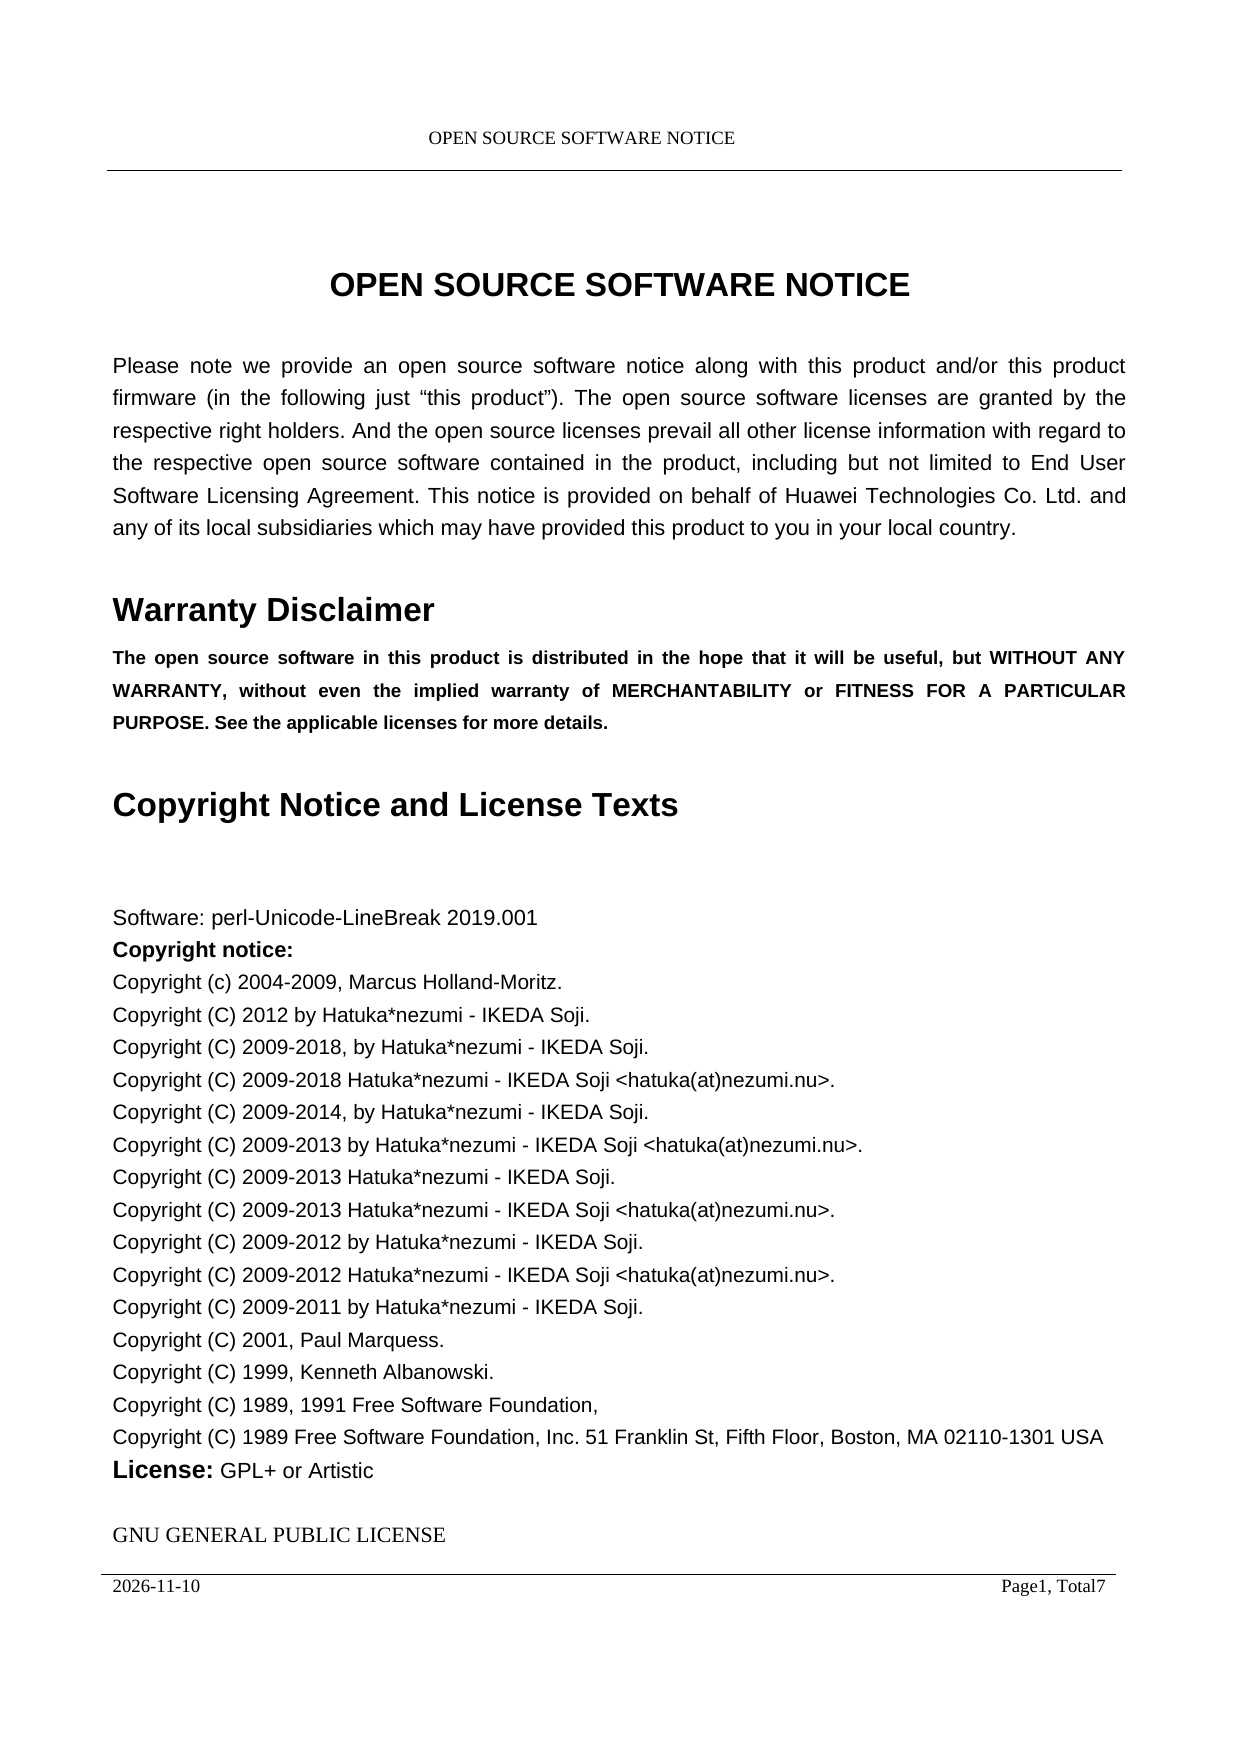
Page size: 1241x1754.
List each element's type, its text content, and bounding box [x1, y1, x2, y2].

text Copyright (C) 2009-2012 Hatuka*nezumi - IKEDA Soji <hatuka(at)nezumi.nu>. [112, 1258, 1128, 1291]
text Copyright (C) 2012 by Hatuka*nezumi - IKEDA Soji. [112, 998, 1128, 1031]
text The open source software in this product is distributed in the hope that it will be useful, but WITHOUT ANY WARRANTY, without even the implied warranty of MERCHANTABILITY or FITNESS FOR A PARTICULAR PURPOSE. See the applicable licenses for more details. [112, 641, 1128, 739]
text Copyright (C) 1999, Kenneth Albanowski. [112, 1356, 1128, 1388]
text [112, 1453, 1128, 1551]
text Copyright Notice and License Texts [112, 771, 1128, 836]
text Copyright notice: [112, 933, 1128, 966]
text Copyright (C) 2009-2013 Hatuka*nezumi - IKEDA Soji. [112, 1161, 1128, 1193]
text Copyright (C) 2009-2018 Hatuka*nezumi - IKEDA Soji <hatuka(at)nezumi.nu>. [112, 1063, 1128, 1096]
text Please note we provide an open source software notice along with this product and/or this product firmware (in the following just “this product”). The open source software licenses are granted by the respective right holders. And the open source licenses prevail all other license information with regard to the respective open source software contained in the product, including but not limited to End User Software Licensing Agreement. This notice is provided on behalf of Huawei Technologies Co. Ltd. and any of its local subsidiaries which may have provided this product to you in your local country. [112, 349, 1128, 544]
text Copyright (C) 1989, 1991 Free Software Foundation, [112, 1388, 1128, 1421]
text OPEN SOURCE SOFTWARE NOTICE [112, 251, 1128, 316]
text Warranty Disclaimer [112, 576, 1128, 641]
text Copyright (C) 2009-2013 by Hatuka*nezumi - IKEDA Soji <hatuka(at)nezumi.nu>. [112, 1128, 1128, 1161]
text Copyright (C) 2009-2011 by Hatuka*nezumi - IKEDA Soji. [112, 1291, 1128, 1323]
text Copyright (C) 2009-2014, by Hatuka*nezumi - IKEDA Soji. [112, 1096, 1128, 1128]
text Copyright (C) 2009-2013 Hatuka*nezumi - IKEDA Soji <hatuka(at)nezumi.nu>. [112, 1193, 1128, 1226]
text Copyright (C) 2009-2018, by Hatuka*nezumi - IKEDA Soji. [112, 1031, 1128, 1063]
text Software: perl-Unicode-LineBreak 2019.001 [112, 901, 1128, 933]
text Copyright (C) 1989 Free Software Foundation, Inc. 51 Franklin St, Fifth Floor, Boston, MA 02110-1301 USA [112, 1421, 1128, 1453]
text Copyright (C) 2001, Paul Marquess. [112, 1323, 1128, 1356]
text Copyright (C) 2009-2012 by Hatuka*nezumi - IKEDA Soji. [112, 1226, 1128, 1258]
text Copyright (c) 2004-2009, Marcus Holland-Moritz. [112, 966, 1128, 998]
